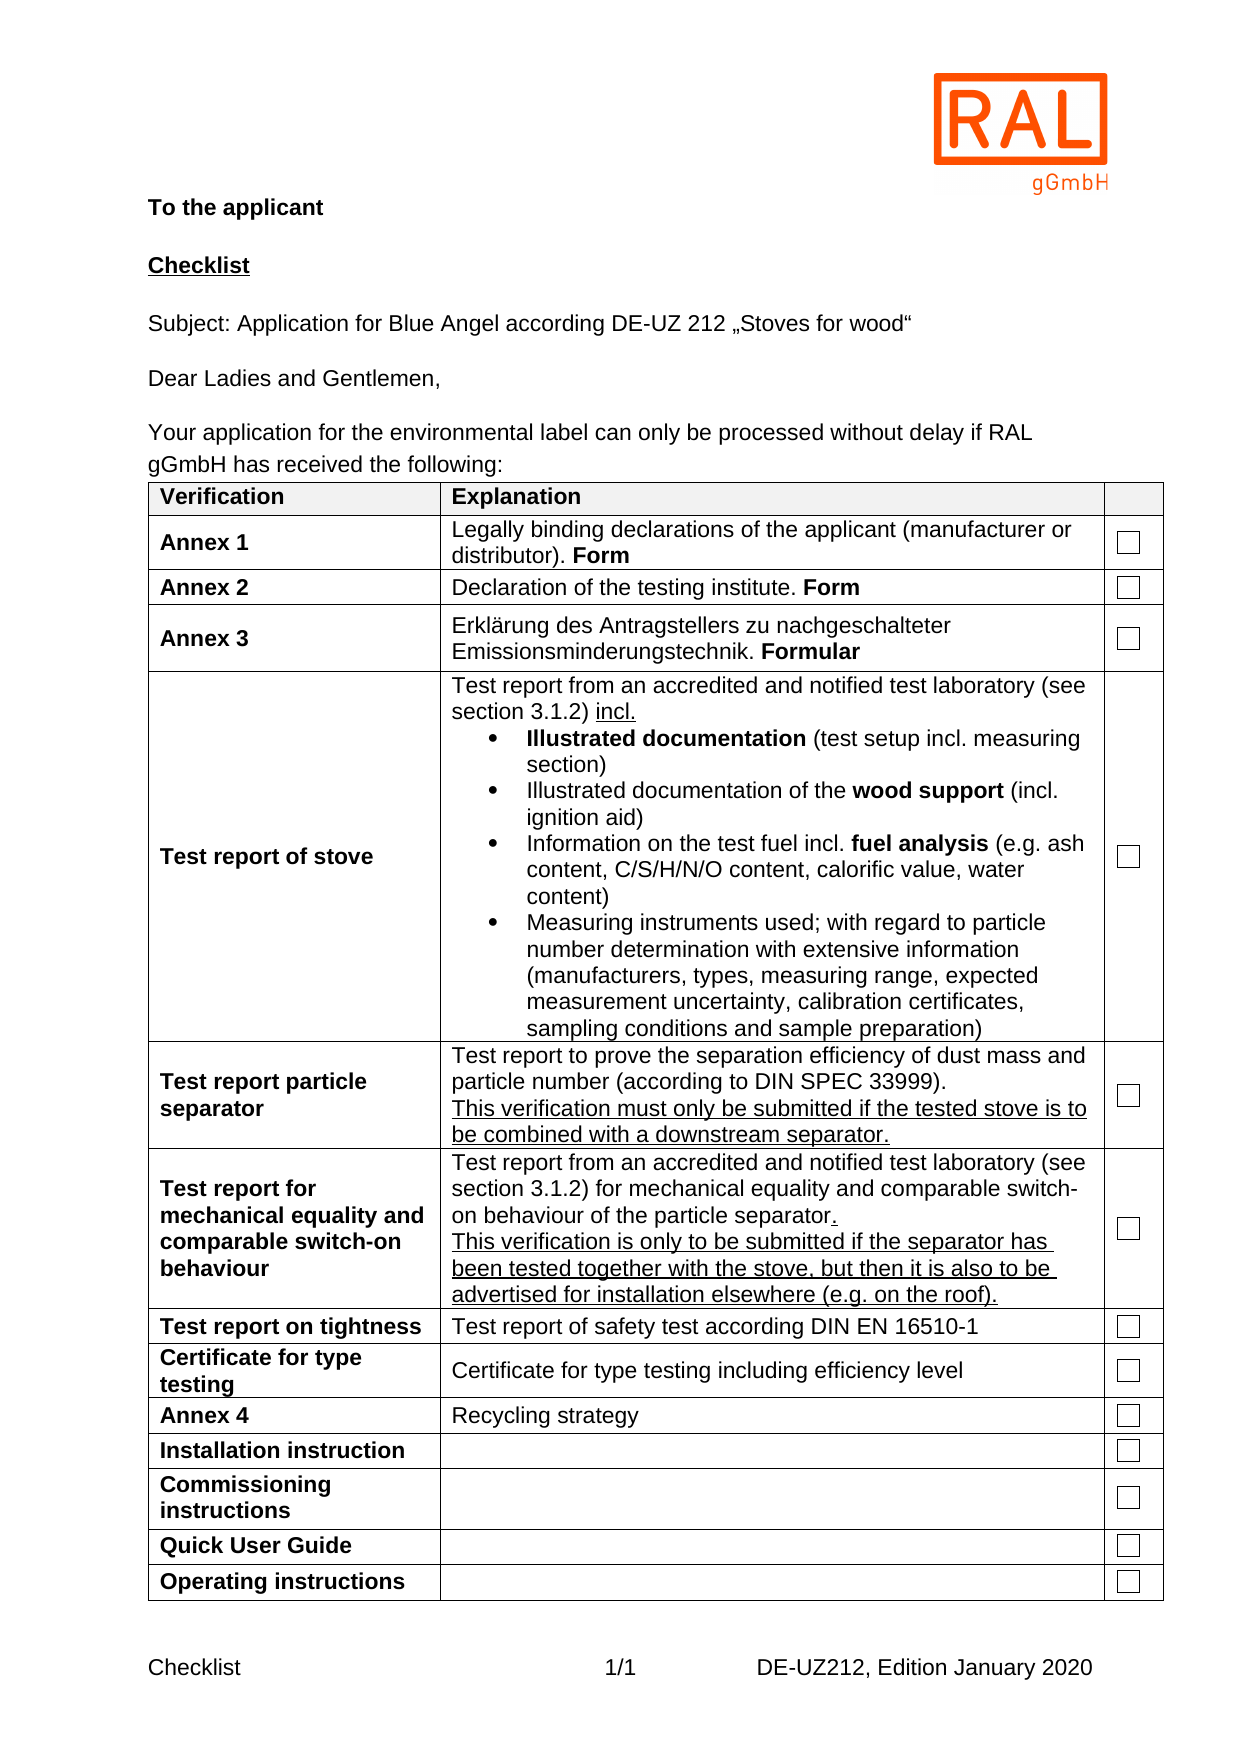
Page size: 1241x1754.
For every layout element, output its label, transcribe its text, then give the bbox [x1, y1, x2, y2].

table_cell [1105, 1565, 1163, 1599]
table_header Verification [149, 483, 440, 515]
table_cell [1105, 1149, 1163, 1308]
table_cell [1105, 1398, 1163, 1432]
table_cell Annex 1 [149, 516, 440, 568]
table_cell Test report from an accredited and notified test laboratory (see section 3.1.2) for mechanical equality and comparable switch-on behaviour of the particle separator. This verification is only to be submitted if the separator has been tested together with the stove, but then it is also to be advertised for installation elsewhere (e.g. on the roof). [441, 1149, 1104, 1308]
table_cell [1105, 1344, 1163, 1397]
table_cell [1105, 1530, 1163, 1564]
table_cell Quick User Guide [149, 1530, 440, 1564]
table_cell [441, 1530, 1104, 1564]
table_cell Legally binding declarations of the applicant (manufacturer or distributor). Form [441, 516, 1104, 568]
table_cell [441, 1434, 1104, 1468]
table_cell Certificate for type testing [149, 1344, 440, 1397]
table_cell [1105, 1469, 1163, 1529]
table_cell [441, 1565, 1104, 1599]
picture [933, 73, 1108, 195]
table_cell Test report of safety test according DIN EN 16510-1 [441, 1309, 1104, 1343]
table_cell Test report for mechanical equality and comparable switch-on behaviour [149, 1149, 440, 1308]
table_header Explanation [441, 483, 1104, 515]
text Checklist [148, 252, 1107, 278]
text Your application for the environmental label can only be processed without delay if RAL gGmbH has received the following: [148, 419, 1107, 477]
table_cell Commissioning instructions [149, 1469, 440, 1529]
table_cell Annex 2 [149, 570, 440, 604]
table_header [1105, 483, 1163, 515]
table_cell Test report of stove [149, 672, 440, 1041]
table_cell [1105, 1434, 1163, 1468]
table_cell Recycling strategy [441, 1398, 1104, 1432]
table_cell [1105, 570, 1163, 604]
table_cell [1105, 1309, 1163, 1343]
table_cell Test report particle separator [149, 1042, 440, 1147]
table_cell Test report on tightness [149, 1309, 440, 1343]
table_cell Installation instruction [149, 1434, 440, 1468]
table_cell Certificate for type testing including efficiency level [441, 1344, 1104, 1397]
table_cell [441, 1469, 1104, 1529]
table_cell [1105, 605, 1163, 671]
text To the applicant [148, 194, 1107, 221]
table_cell Annex 4 [149, 1398, 440, 1432]
table_cell Declaration of the testing institute. Form [441, 570, 1104, 604]
text Dear Ladies and Gentlemen, [148, 364, 1107, 391]
table_cell [1105, 672, 1163, 1041]
table_cell Test report to prove the separation efficiency of dust mass and particle number (according to DIN SPEC 33999). This verification must only be submitted if the tested stove is to be combined with a downstream separator. [441, 1042, 1104, 1147]
text Subject: Application for Blue Angel according DE-UZ 212 „Stoves for wood“ [148, 310, 1107, 336]
table_cell [1105, 516, 1163, 568]
table_cell Test report from an accredited and notified test laboratory (see section 3.1.2) incl. Illustrated documentation (test setup incl. measuring section) Illustrated documentation of the wood support (incl. ignition aid) Information on the test fuel incl. fuel analysis (e.g. ash content, C/S/H/N/O content, calorific value, water content) Measuring instruments used; with regard to particle number determination with extensive information (manufacturers, types, measuring range, expected measurement uncertainty, calibration certificates, sampling conditions and sample preparation) [441, 672, 1104, 1041]
table_cell Erklärung des Antragstellers zu nachgeschalteter Emissionsminderungstechnik. Formular [441, 605, 1104, 671]
table_cell Annex 3 [149, 605, 440, 671]
table_cell [1105, 1042, 1163, 1147]
table_cell Operating instructions [149, 1565, 440, 1599]
